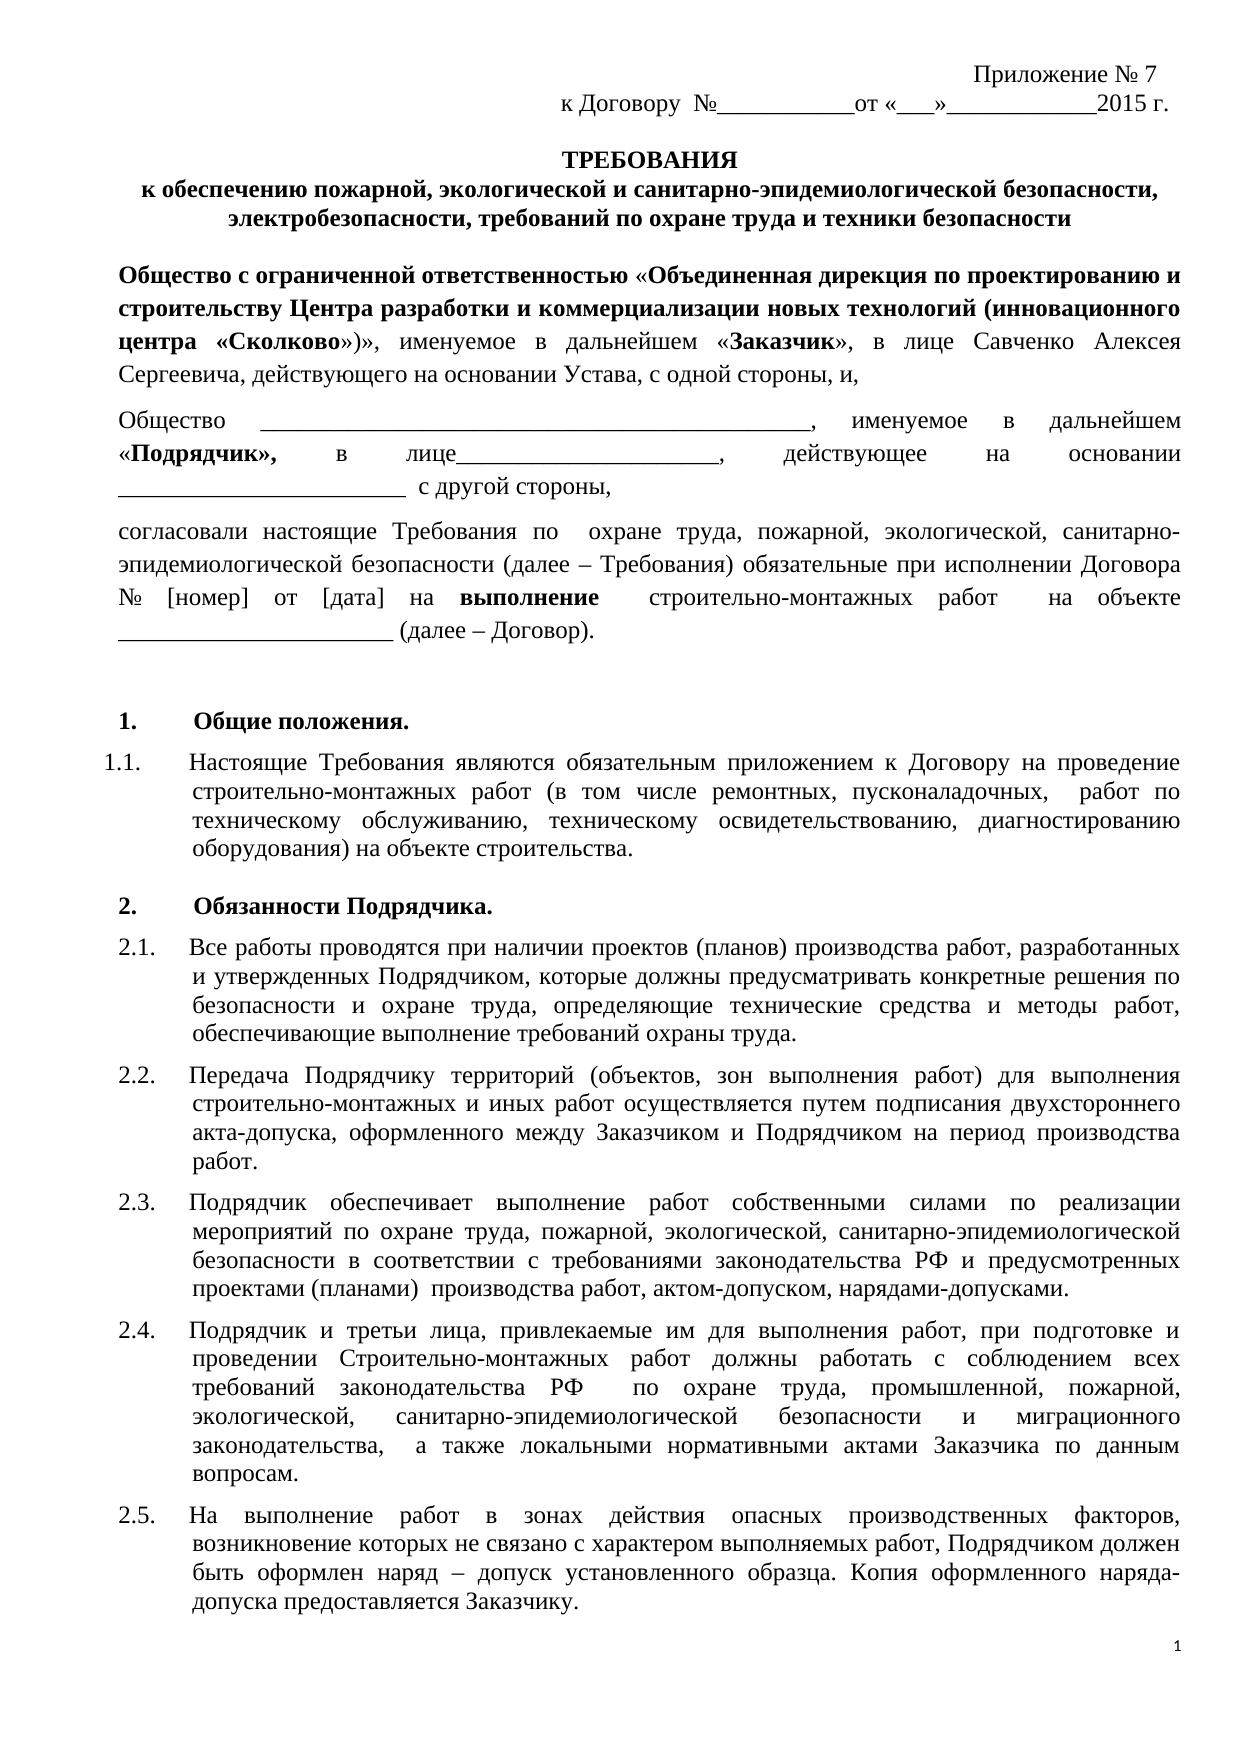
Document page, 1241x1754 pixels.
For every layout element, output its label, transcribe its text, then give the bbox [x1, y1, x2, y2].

text согласовали настоящие Требования по охране труда, пожарной, экологической, санитарно-эпидемиологической безопасности (далее – Требования) обязательные при исполнении Договора № [номер] от [дата] на выполнение строительно-монтажных работ на объекте ______________________ (далее – Договор). [118, 516, 1181, 644]
list Передача Подрядчику территорий (объектов, зон выполнения работ) для выполнения строительно-монтажных и иных работ осуществляется путем подписания двухстороннего акта-допуска, оформленного между Заказчиком и Подрядчиком на период производства работ. [118, 1060, 1181, 1175]
text Общество ____________________________________________, именуемое в дальнейшем «Подрядчик», в лице_____________________, действующее на основании _______________________ с другой стороны, [118, 405, 1181, 500]
list Подрядчик и третьи лица, привлекаемые им для выполнения работ, при подготовке и проведении Строительно-монтажных работ должны работать с соблюдением всех требований законодательства РФ по охране труда, промышленной, пожарной, экологической, санитарно-эпидемиологической безопасности и миграционного законодательства, а также локальными нормативными актами Заказчика по данным вопросам. [118, 1315, 1181, 1487]
list Обязанности Подрядчика. [118, 891, 1181, 920]
text Приложение № 7 [929, 59, 1181, 88]
list На выполнение работ в зонах действия опасных производственных факторов, возникновение которых не связано с характером выполняемых работ, Подрядчиком должен быть оформлен наряд – допуск установленного образца. Копия оформленного наряда-допуска предоставляется Заказчику. [118, 1500, 1181, 1615]
text к обеспечению пожарной, экологической и санитарно-эпидемиологической безопасности, электробезопасности, требований по охране труда и техники безопасности [118, 174, 1181, 232]
text ТРЕБОВАНИЯ [118, 145, 1181, 174]
list Подрядчик обеспечивает выполнение работ собственными силами по реализации мероприятий по охране труда, пожарной, экологической, санитарно-эпидемиологической безопасности в соответствии с требованиями законодательства РФ и предусмотренных проектами (планами) производства работ, актом-допуском, нарядами-допусками. [118, 1187, 1181, 1302]
list Все работы проводятся при наличии проектов (планов) производства работ, разработанных и утвержденных Подрядчиком, которые должны предусматривать конкретные решения по безопасности и охране труда, определяющие технические средства и методы работ, обеспечивающие выполнение требований охраны труда. [118, 932, 1181, 1047]
list Общие положения. [118, 706, 1181, 735]
list Настоящие Требования являются обязательным приложением к Договору на проведение строительно-монтажных работ (в том числе ремонтных, пусконаладочных, работ по техническому обслуживанию, техническому освидетельствованию, диагностированию оборудования) на объекте строительства. [103, 747, 1181, 862]
text Общество с ограниченной ответственностью «Объединенная дирекция по проектированию и строительству Центра разработки и коммерциализации новых технологий (инновационного центра «Сколково»)», именуемое в дальнейшем «Заказчик», в лице Савченко Алексея Сергеевича, действующего на основании Устава, с одной стороны, и, [118, 260, 1181, 388]
text к Договору №___________от «___»____________2015 г. [561, 88, 1181, 117]
